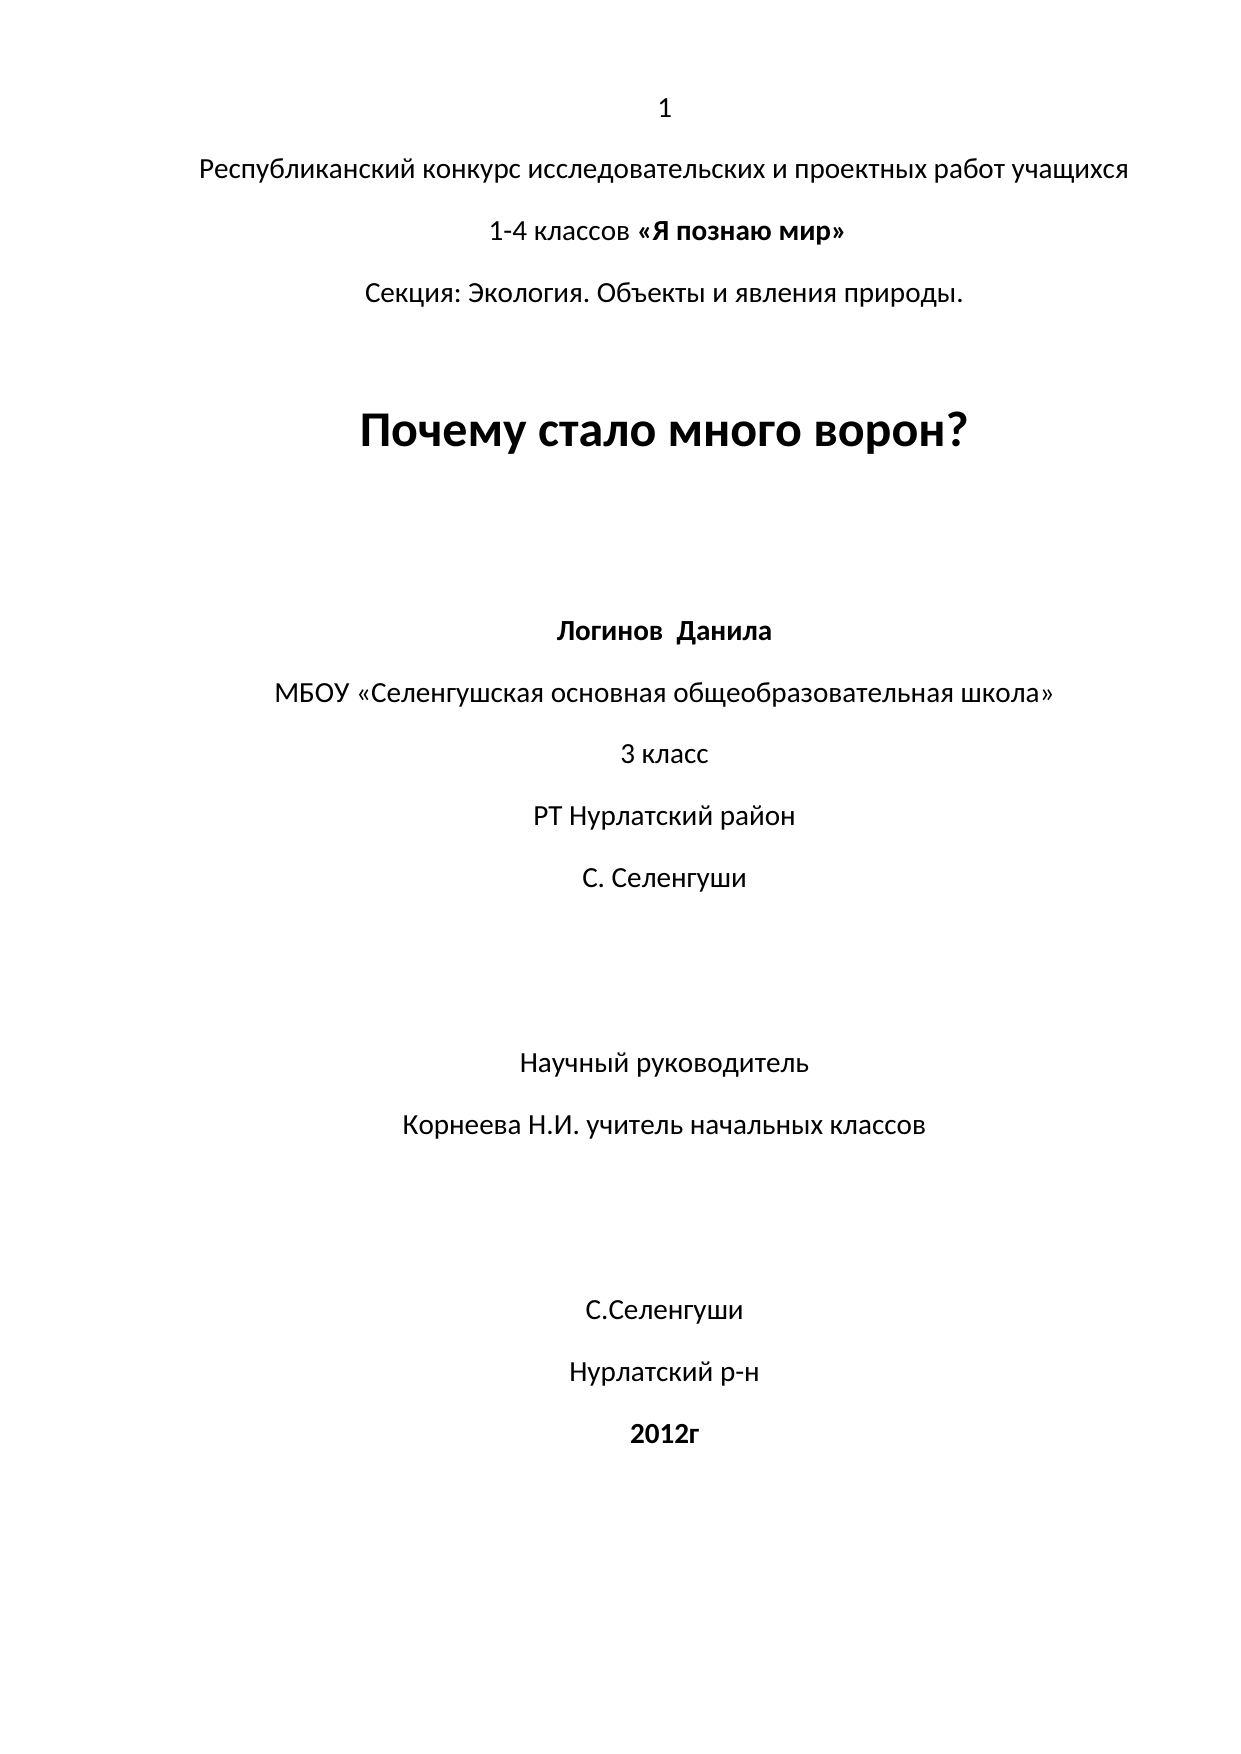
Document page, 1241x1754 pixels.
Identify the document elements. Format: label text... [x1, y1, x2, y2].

text Секция: Экология. Объекты и явления природы. [177, 274, 1152, 309]
text Почему стало много ворон? [177, 397, 1152, 458]
text Республиканский конкурс исследовательских и проектных работ учащихся [177, 150, 1152, 186]
text С. Селенгуши [177, 859, 1152, 895]
text 3 класс [177, 736, 1152, 771]
text Логинов Данила [177, 612, 1152, 648]
text 2012г [177, 1415, 1152, 1451]
text РТ Нурлатский район [177, 797, 1152, 833]
text С.Селенгуши [177, 1291, 1152, 1327]
text 1 [177, 89, 1152, 124]
text МБОУ «Селенгушская основная общеобразовательная школа» [177, 674, 1152, 709]
text Научный руководитель [177, 1044, 1152, 1080]
text Нурлатский р-н [177, 1353, 1152, 1389]
text Корнеева Н.И. учитель начальных классов [177, 1106, 1152, 1142]
text 1-4 классов «Я познаю мир» [177, 212, 1152, 248]
